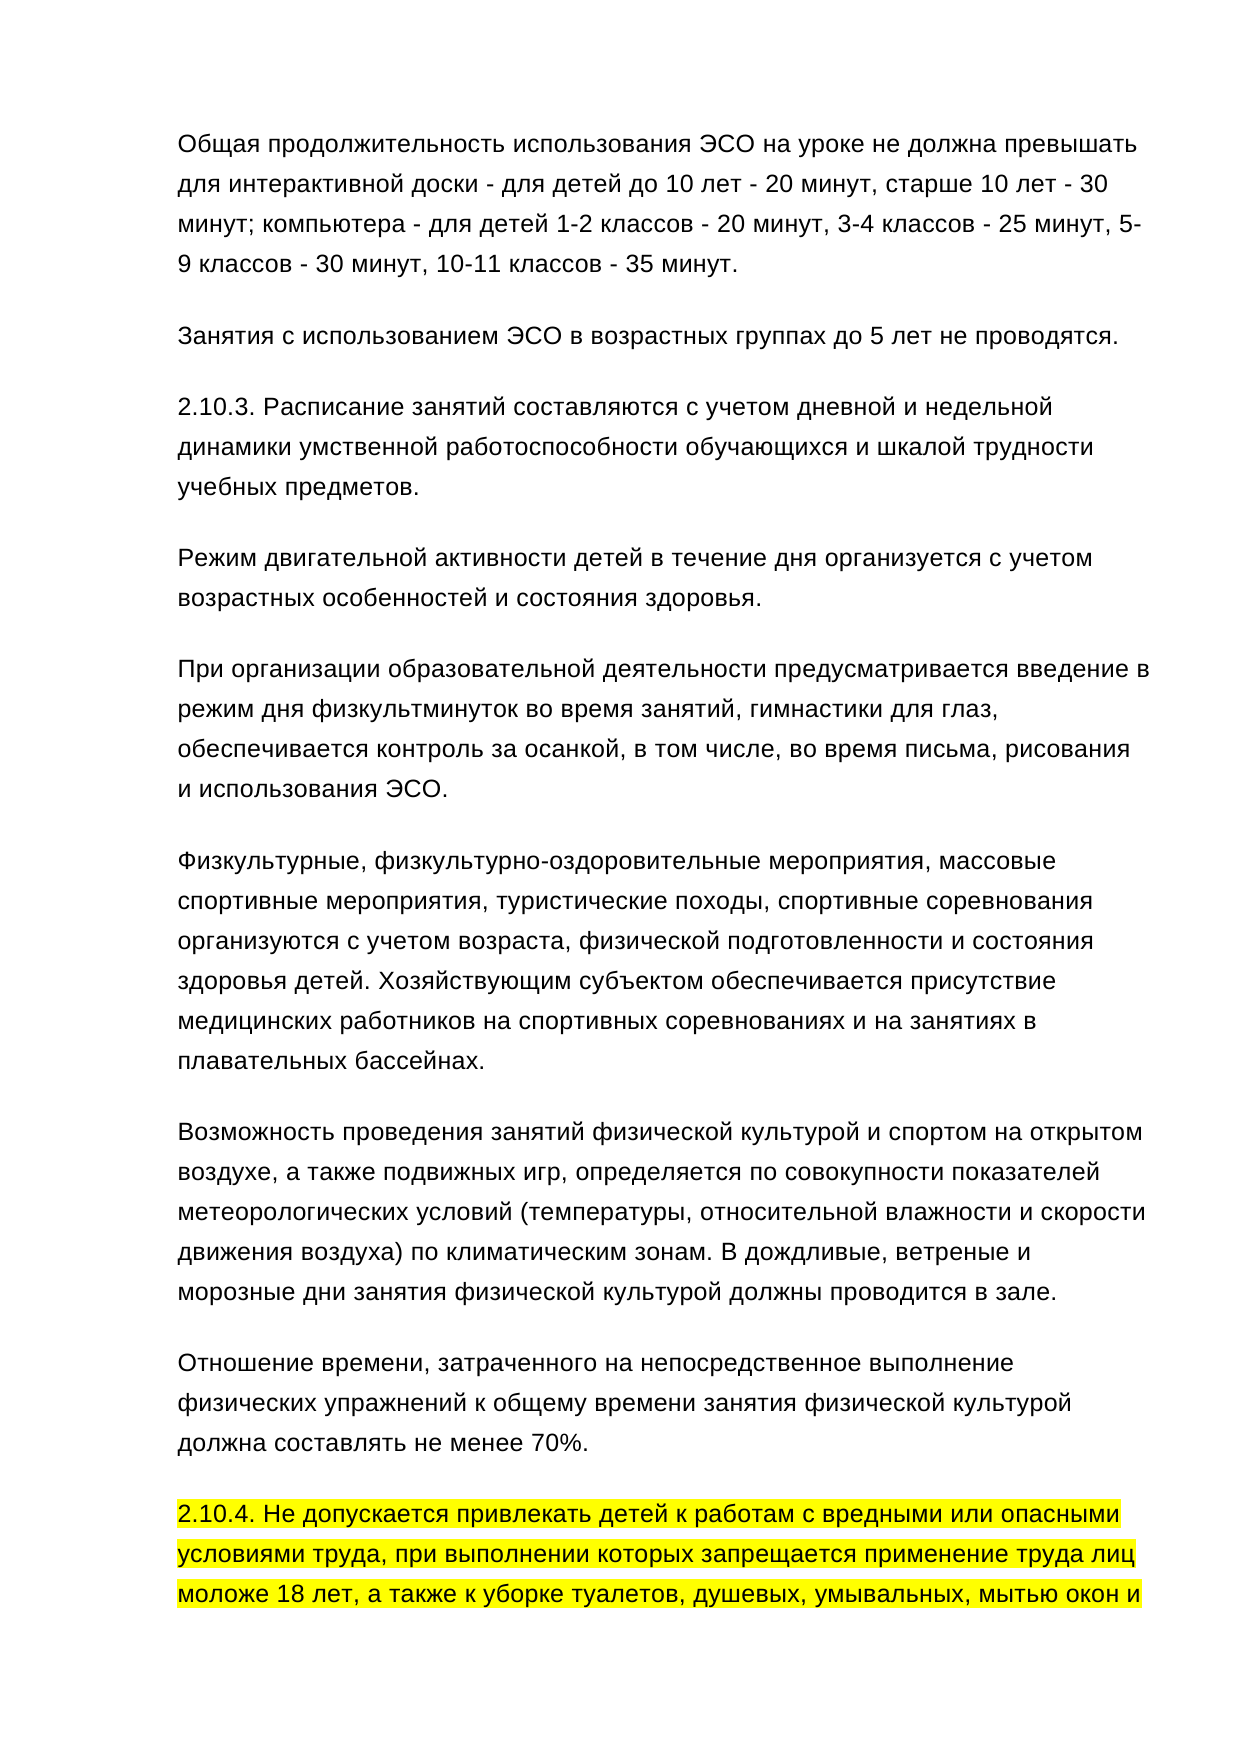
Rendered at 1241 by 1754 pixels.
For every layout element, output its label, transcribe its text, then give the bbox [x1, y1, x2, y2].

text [177, 1488, 1152, 1608]
text Занятия с использованием ЭСО в возрастных группах до 5 лет не проводятся. [177, 309, 1152, 349]
text Физкультурные, физкультурно-оздоровительные мероприятия, массовые спортивные мероприятия, туристические походы, спортивные соревнования организуются с учетом возраста, физической подготовленности и состояния здоровья детей. Хозяйствующим субъектом обеспечивается присутствие медицинских работников на спортивных соревнованиях и на занятиях в плавательных бассейнах. [177, 834, 1152, 1074]
text Режим двигательной активности детей в течение дня организуется с учетом возрастных особенностей и состояния здоровья. [177, 532, 1152, 612]
text Общая продолжительность использования ЭСО на уроке не должна превышать для интерактивной доски - для детей до 10 лет - 20 минут, старше 10 лет - 30 минут; компьютера - для детей 1-2 классов - 20 минут, 3-4 классов - 25 минут, 5- 9 классов - 30 минут, 10-11 классов - 35 минут. [177, 118, 1152, 278]
text Возможность проведения занятий физической культурой и спортом на открытом воздухе, а также подвижных игр, определяется по совокупности показателей метеорологических условий (температуры, относительной влажности и скорости движения воздуха) по климатическим зонам. В дождливые, ветреные и морозные дни занятия физической культурой должны проводится в зале. [177, 1106, 1152, 1306]
text Отношение времени, затраченного на непосредственное выполнение физических упражнений к общему времени занятия физической культурой должна составлять не менее 70%. [177, 1337, 1152, 1457]
text 2.10.3. Расписание занятий составляются с учетом дневной и недельной динамики умственной работоспособности обучающихся и шкалой трудности учебных предметов. [177, 381, 1152, 501]
text При организации образовательной деятельности предусматривается введение в режим дня физкультминуток во время занятий, гимнастики для глаз, обеспечивается контроль за осанкой, в том числе, во время письма, рисования и использования ЭСО. [177, 643, 1152, 803]
